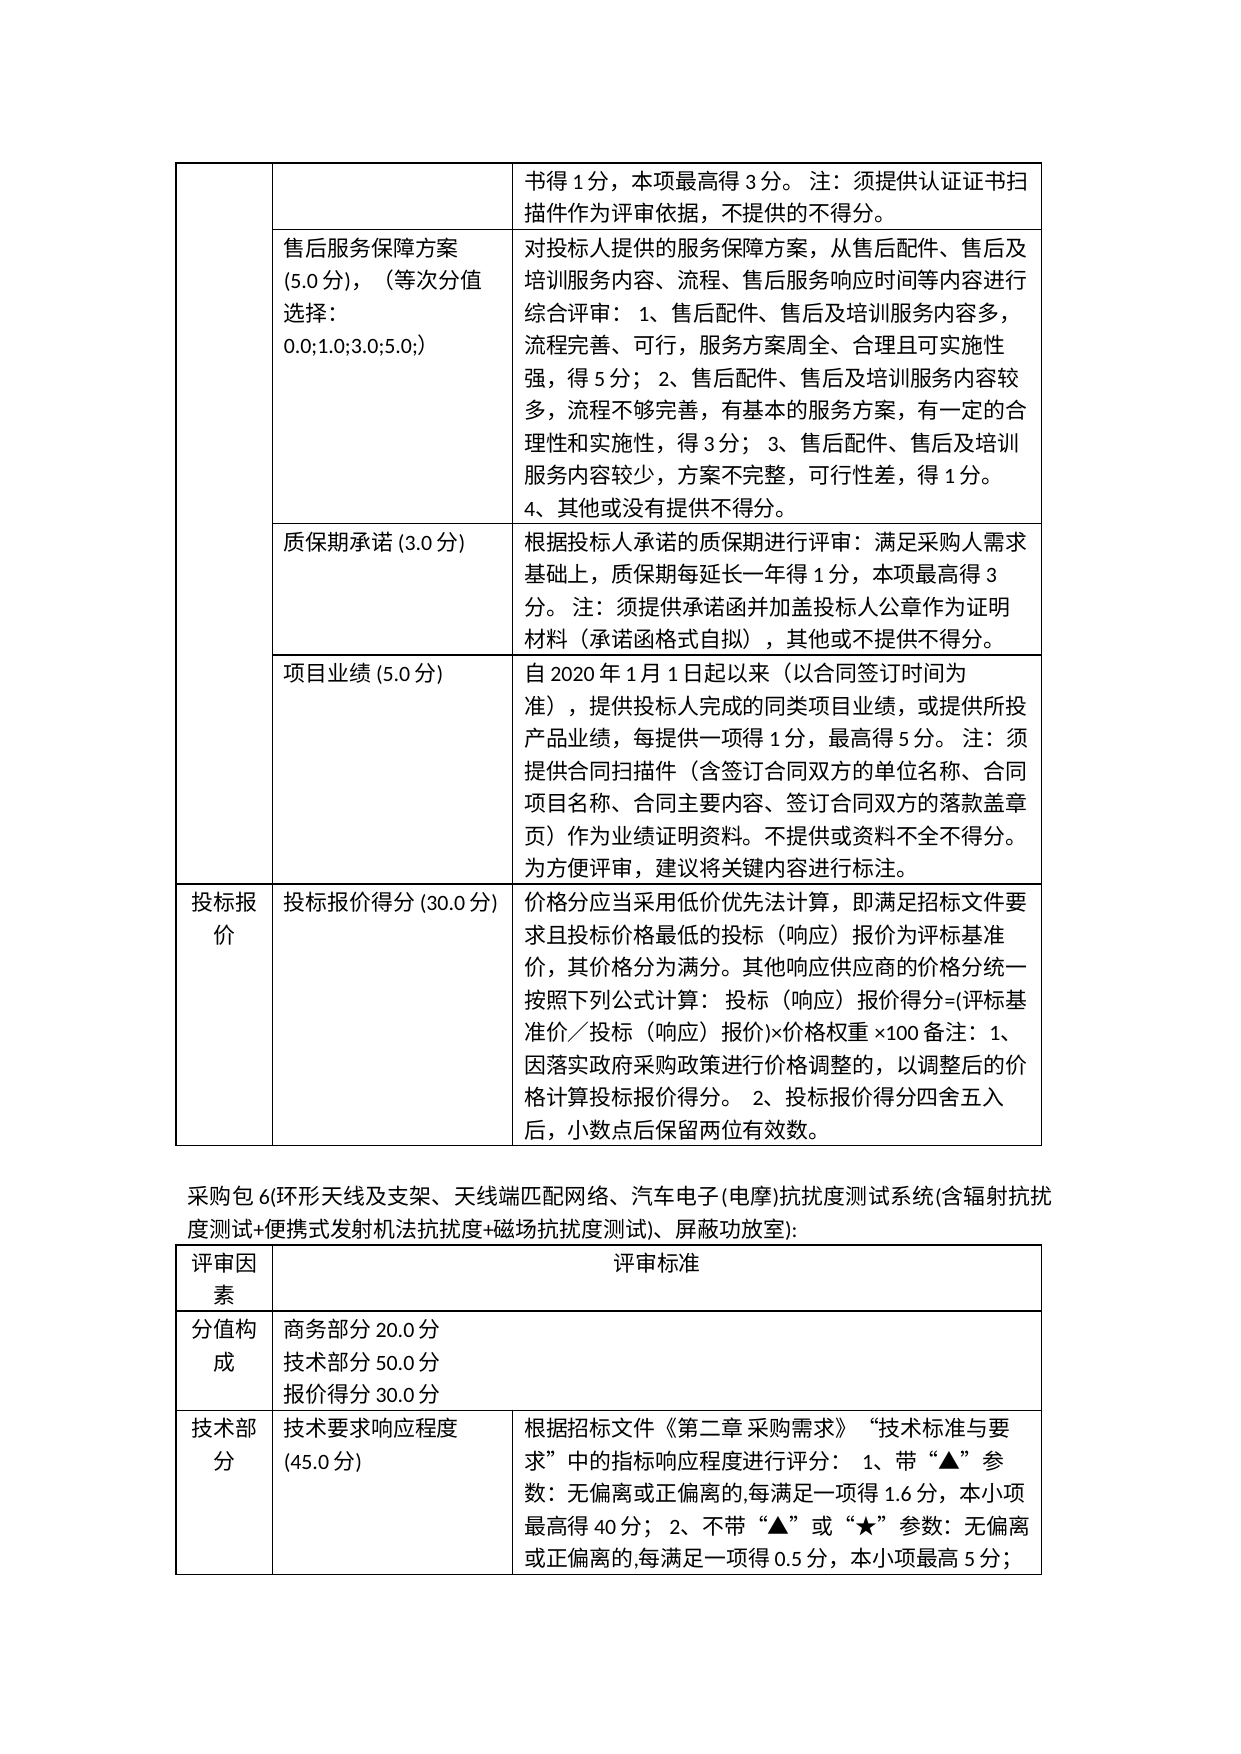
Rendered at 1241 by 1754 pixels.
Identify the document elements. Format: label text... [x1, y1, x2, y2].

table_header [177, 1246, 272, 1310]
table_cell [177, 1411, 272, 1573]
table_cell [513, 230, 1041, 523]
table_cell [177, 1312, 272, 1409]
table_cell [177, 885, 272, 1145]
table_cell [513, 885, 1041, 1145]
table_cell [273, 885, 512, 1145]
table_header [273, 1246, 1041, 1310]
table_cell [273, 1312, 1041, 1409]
text 采购包6(环形天线及支架、天线端匹配网络、汽车电子(电摩)抗扰度测试系统(含辐射抗扰度测试+便携式发射机法抗扰度+磁场抗扰度测试)、屏蔽功放室): [187, 1179, 1053, 1244]
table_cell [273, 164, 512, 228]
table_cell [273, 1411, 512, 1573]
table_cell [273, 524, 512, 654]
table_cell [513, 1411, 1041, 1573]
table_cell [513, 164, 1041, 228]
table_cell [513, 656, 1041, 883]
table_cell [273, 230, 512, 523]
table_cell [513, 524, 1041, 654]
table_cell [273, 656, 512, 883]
